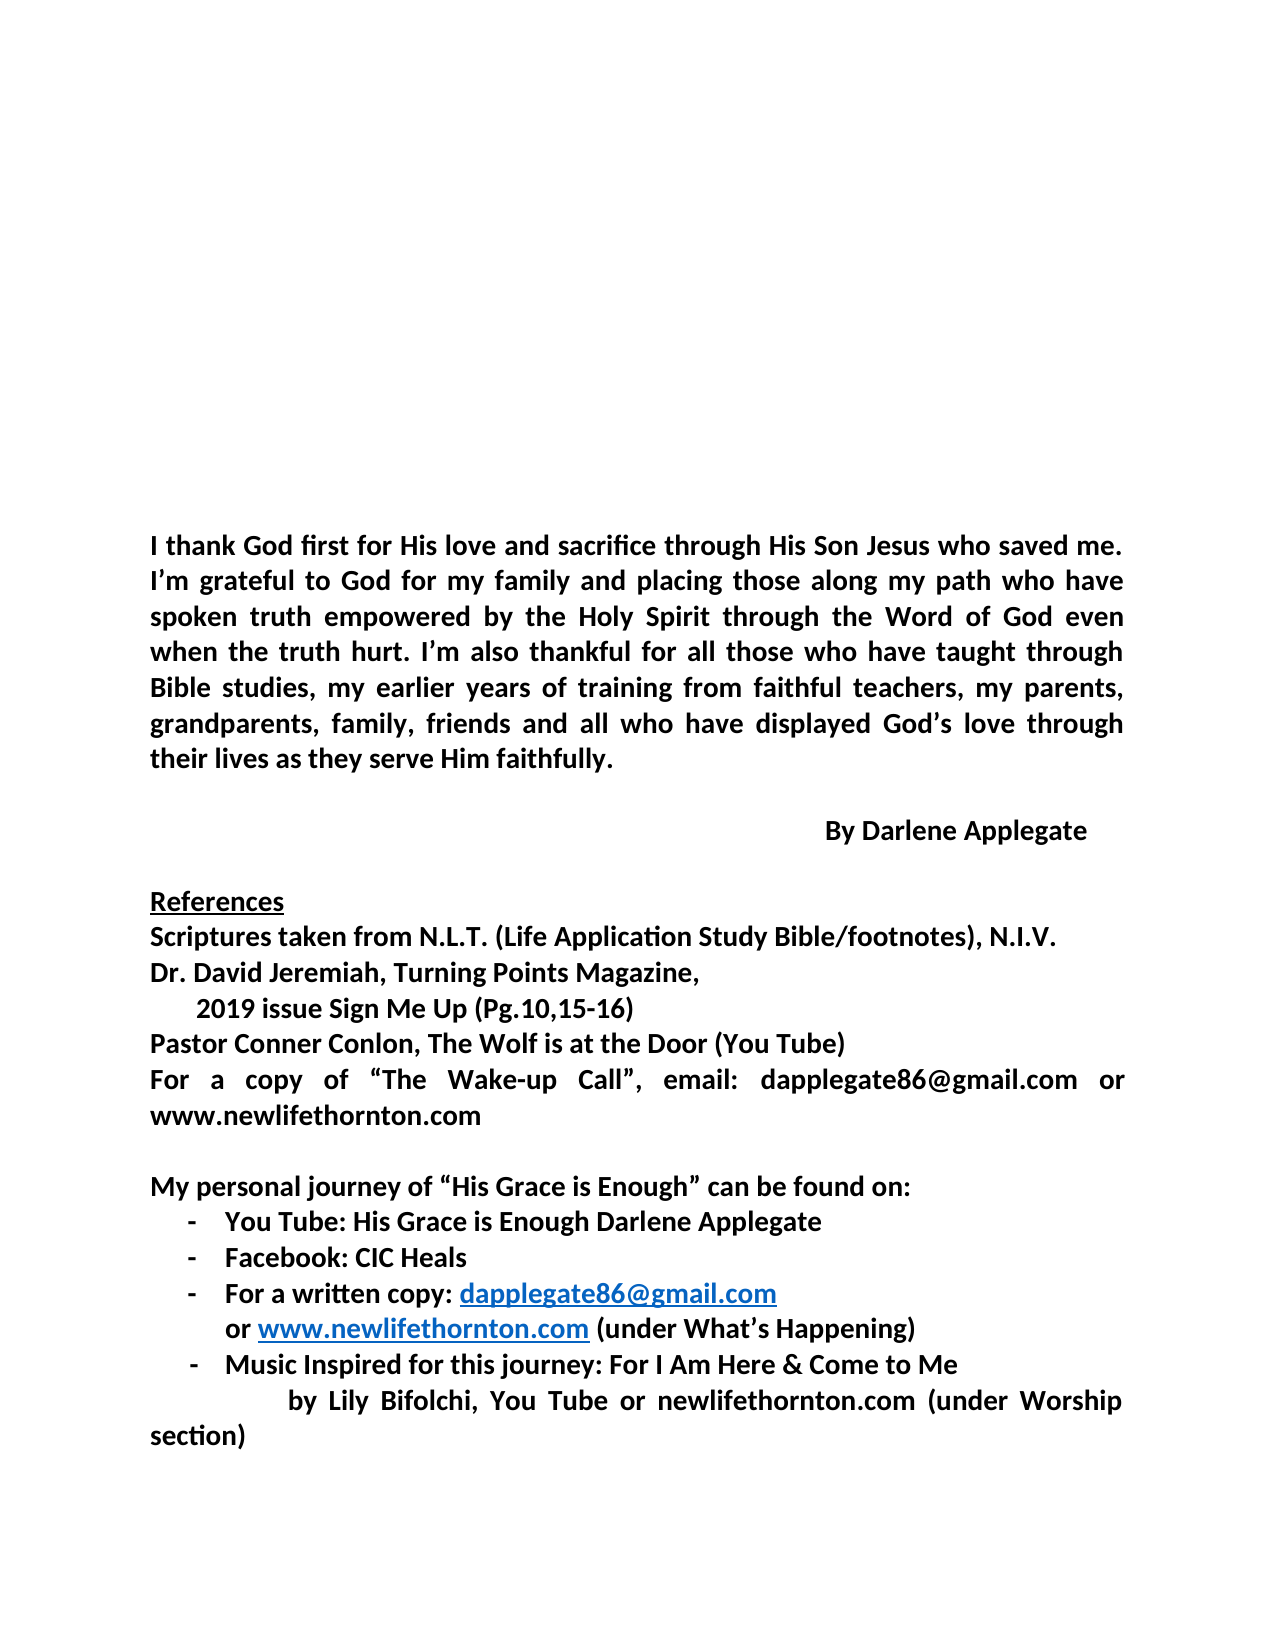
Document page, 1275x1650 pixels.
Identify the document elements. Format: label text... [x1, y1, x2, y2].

text Pastor Conner Conlon, The Wolf is at the Door (You Tube) [150, 1025, 1125, 1061]
text I thank God first for His love and sacrifice through His Son Jesus who saved me. I’m grateful to God for my family and placing those along my path who have spoken truth empowered by the Holy Spirit through the Word of God even when the truth hurt. I’m also thankful for all those who have taught through Bible studies, my earlier years of training from faithful teachers, my parents, grandparents, family, friends and all who have displayed God’s love through their lives as they serve Him faithfully. [150, 527, 1125, 812]
text For a copy of “The Wake-up Call”, email: dapplegate86@gmail.com or www.newlifethornton.com [150, 1061, 1125, 1132]
list For a written copy: dapplegate86@gmail.com [187, 1275, 1125, 1310]
text My personal journey of “His Grace is Enough” can be found on: [150, 1168, 1125, 1203]
text References [150, 883, 1125, 918]
list Facebook: CIC Heals [187, 1239, 1125, 1275]
text Dr. David Jeremiah, Turning Points Magazine, [150, 954, 1125, 990]
text - Music Inspired for this journey: For I Am Here & Come to Me [150, 1346, 1125, 1382]
text By Darlene Applegate [825, 812, 1125, 847]
text 2019 issue Sign Me Up (Pg.10,15-16) [150, 990, 1125, 1025]
list You Tube: His Grace is Enough Darlene Applegate [187, 1203, 1125, 1239]
list or www.newlifethornton.com (under What’s Happening) [225, 1310, 1125, 1346]
text Scriptures taken from N.L.T. (Life Application Study Bible/footnotes), N.I.V. [150, 918, 1125, 954]
text by Lily Bifolchi, You Tube or newlifethornton.com (under Worship section) [150, 1382, 1125, 1453]
